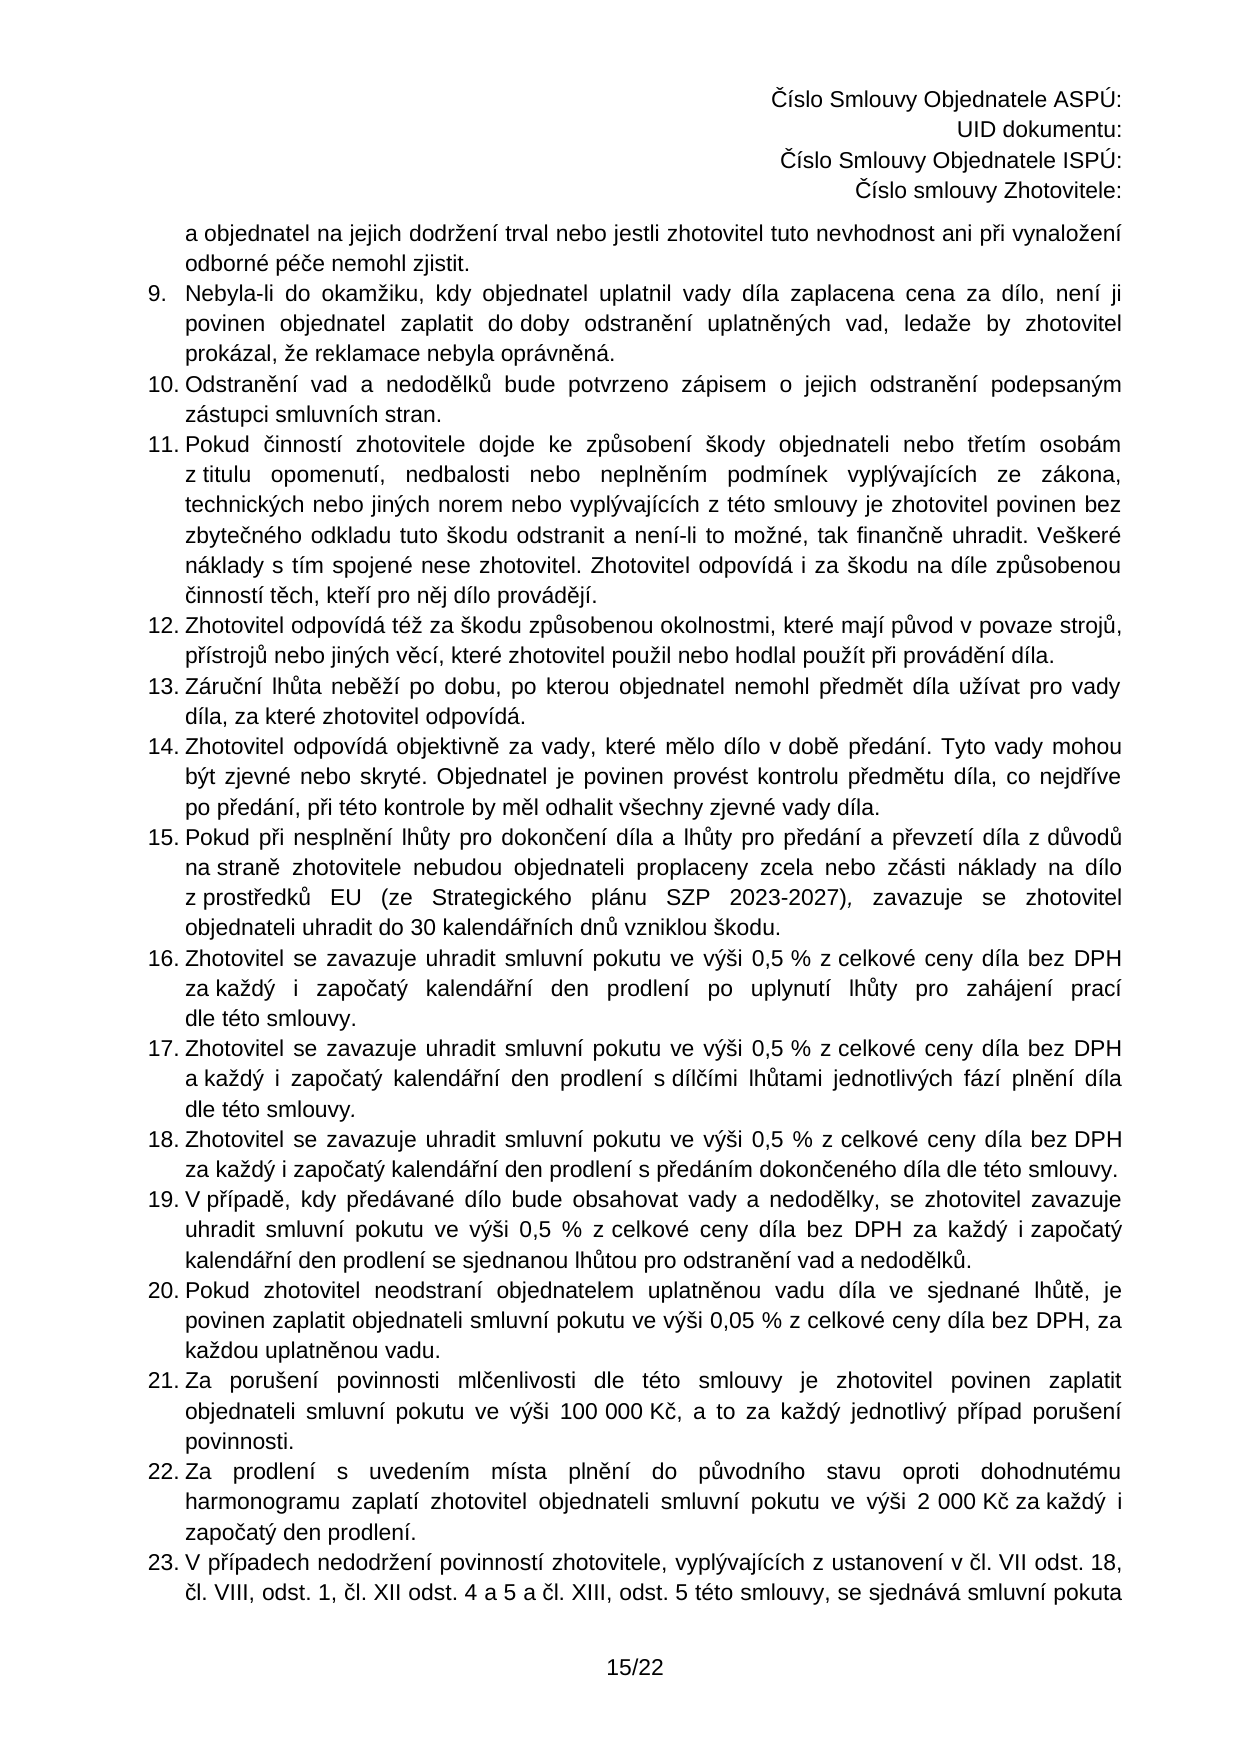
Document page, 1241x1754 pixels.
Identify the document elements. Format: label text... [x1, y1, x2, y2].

list V případě, kdy předávané dílo bude obsahovat vady a nedodělky, se zhotovitel zavazuje uhradit smluvní pokutu ve výši 0,5 % z celkové ceny díla bez DPH za každý i započatý kalendářní den prodlení se sjednanou lhůtou pro odstranění vad a nedodělků. [148, 1186, 1122, 1273]
list Zhotovitel odpovídá též za škodu způsobenou okolnostmi, které mají původ v povaze strojů, přístrojů nebo jiných věcí, které zhotovitel použil nebo hodlal použít při provádění díla. [148, 612, 1122, 669]
list Pokud činností zhotovitele dojde ke způsobení škody objednateli nebo třetím osobám z titulu opomenutí, nedbalosti nebo neplněním podmínek vyplývajících ze zákona, technických nebo jiných norem nebo vyplývajících z této smlouvy je zhotovitel povinen bez zbytečného odkladu tuto škodu odstranit a není-li to možné, tak finančně uhradit. Veškeré náklady s tím spojené nese zhotovitel. Zhotovitel odpovídá i za škodu na díle způsobenou činností těch, kteří pro něj dílo provádějí. [148, 431, 1122, 608]
list Odstranění vad a nedodělků bude potvrzeno zápisem o jejich odstranění podepsaným zástupci smluvních stran. [148, 371, 1122, 427]
list Zhotovitel se zavazuje uhradit smluvní pokutu ve výši 0,5 % z celkové ceny díla bez DPH a každý i započatý kalendářní den prodlení s dílčími lhůtami jednotlivých fází plnění díla dle této smlouvy. [148, 1035, 1122, 1122]
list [148, 1549, 1122, 1605]
list Za prodlení s uvedením místa plnění do původního stavu oproti dohodnutému harmonogramu zaplatí zhotovitel objednateli smluvní pokutu ve výši 2 000 Kč za každý i započatý den prodlení. [148, 1458, 1122, 1545]
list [148, 219, 1122, 276]
list Záruční lhůta neběží po dobu, po kterou objednatel nemohl předmět díla užívat pro vady díla, za které zhotovitel odpovídá. [148, 673, 1122, 729]
list Za porušení povinnosti mlčenlivosti dle této smlouvy je zhotovitel povinen zaplatit objednateli smluvní pokutu ve výši 100 000 Kč, a to za každý jednotlivý případ porušení povinnosti. [148, 1367, 1122, 1454]
list Pokud zhotovitel neodstraní objednatelem uplatněnou vadu díla ve sjednané lhůtě, je povinen zaplatit objednateli smluvní pokutu ve výši 0,05 % z celkové ceny díla bez DPH, za každou uplatněnou vadu. [148, 1277, 1122, 1364]
list Zhotovitel odpovídá objektivně za vady, které mělo dílo v době předání. Tyto vady mohou být zjevné nebo skryté. Objednatel je povinen provést kontrolu předmětu díla, co nejdříve po předání, při této kontrole by měl odhalit všechny zjevné vady díla. [148, 733, 1122, 820]
list Pokud při nesplnění lhůty pro dokončení díla a lhůty pro předání a převzetí díla z důvodů na straně zhotovitele nebudou objednateli proplaceny zcela nebo zčásti náklady na dílo z prostředků EU (ze Strategického plánu SZP 2023-2027), zavazuje se zhotovitel objednateli uhradit do 30 kalendářních dnů vzniklou škodu. [148, 824, 1122, 941]
list Nebyla-li do okamžiku, kdy objednatel uplatnil vady díla zaplacena cena za dílo, není ji povinen objednatel zaplatit do doby odstranění uplatněných vad, ledaže by zhotovitel prokázal, že reklamace nebyla oprávněná. [148, 280, 1122, 367]
list Zhotovitel se zavazuje uhradit smluvní pokutu ve výši 0,5 % z celkové ceny díla bez DPH za každý i započatý kalendářní den prodlení s předáním dokončeného díla dle této smlouvy. [148, 1126, 1122, 1182]
list Zhotovitel se zavazuje uhradit smluvní pokutu ve výši 0,5 % z celkové ceny díla bez DPH za každý i započatý kalendářní den prodlení po uplynutí lhůty pro zahájení prací dle této smlouvy. [148, 944, 1122, 1031]
